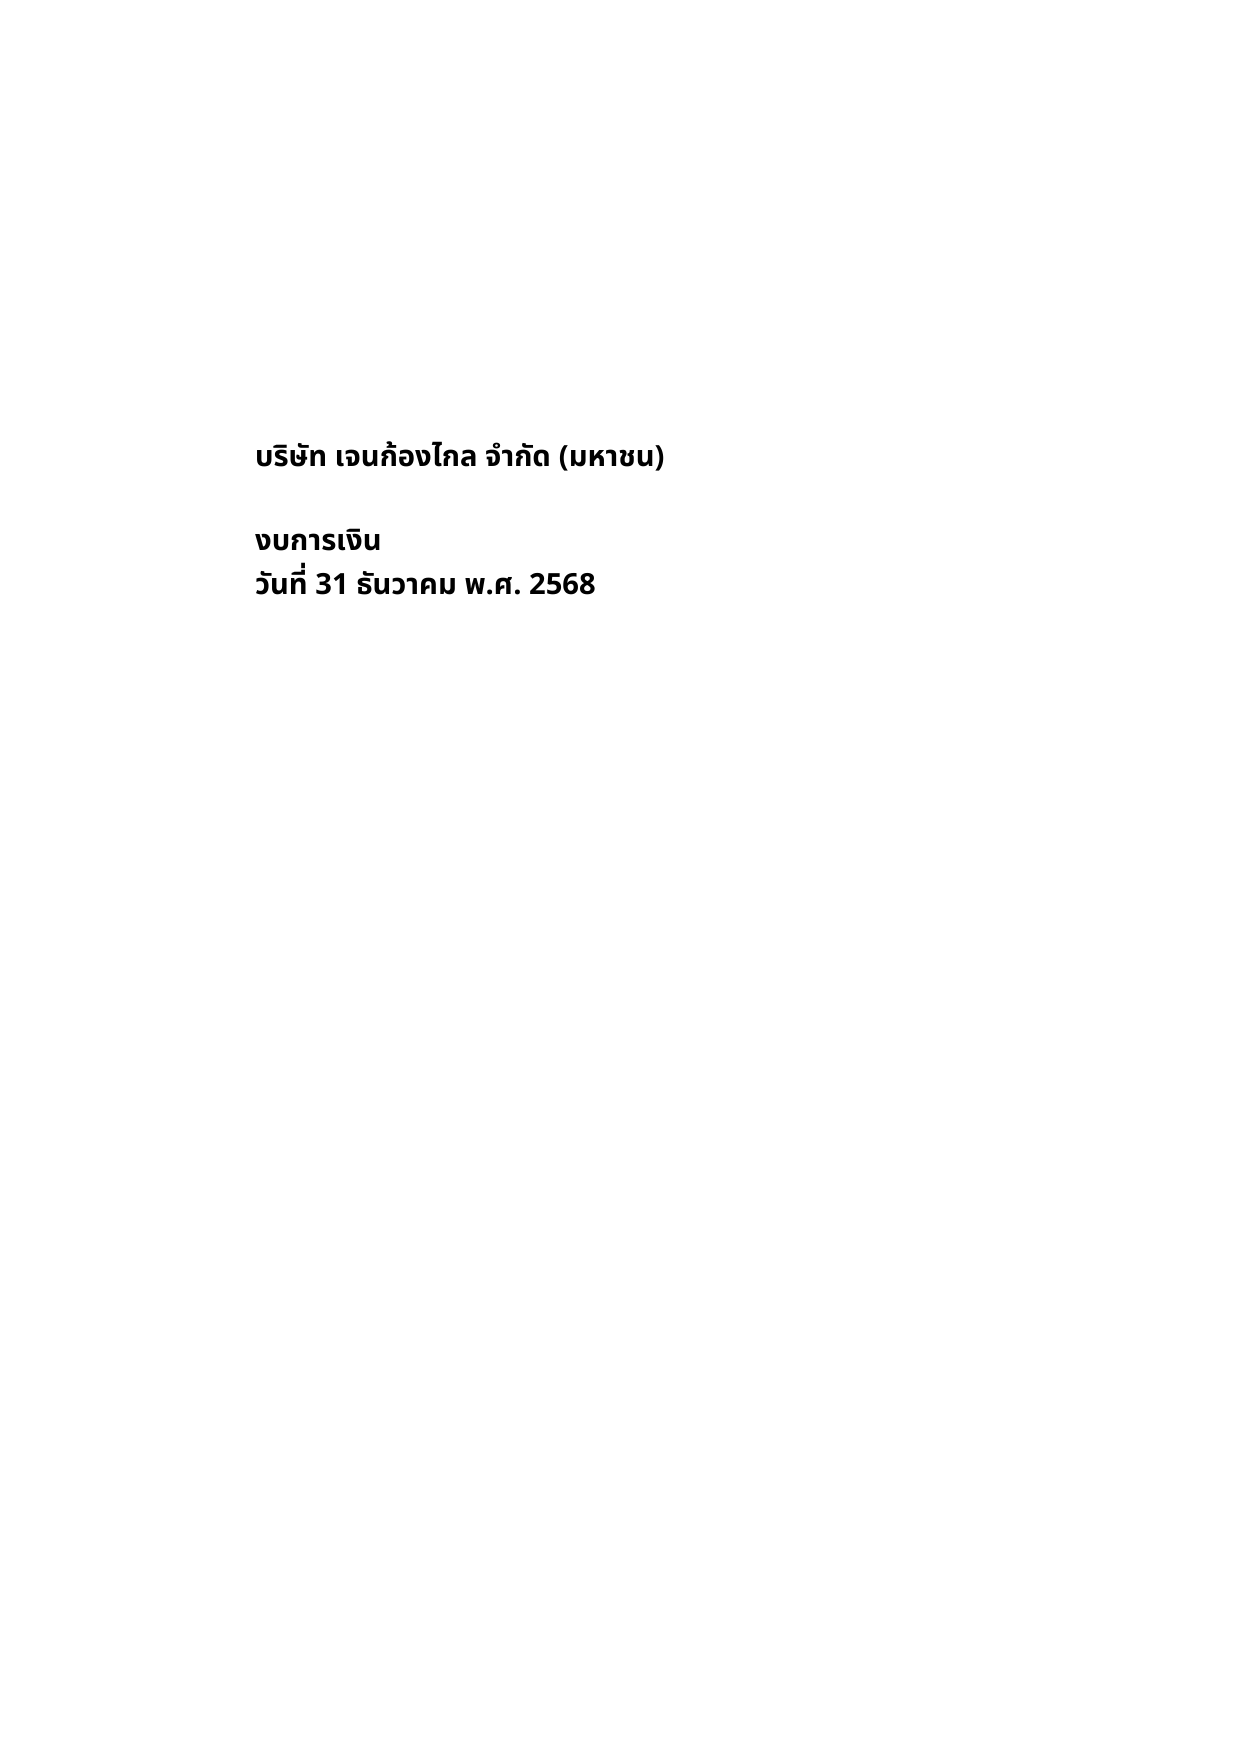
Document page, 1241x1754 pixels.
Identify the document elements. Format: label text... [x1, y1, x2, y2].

text งบการเงิน [255, 519, 940, 563]
text บริษัท เจนก้องไกล จำกัด (มหาชน) [255, 435, 940, 479]
text วันที่ 31 ธันวาคม พ.ศ. 2568 [255, 563, 940, 607]
